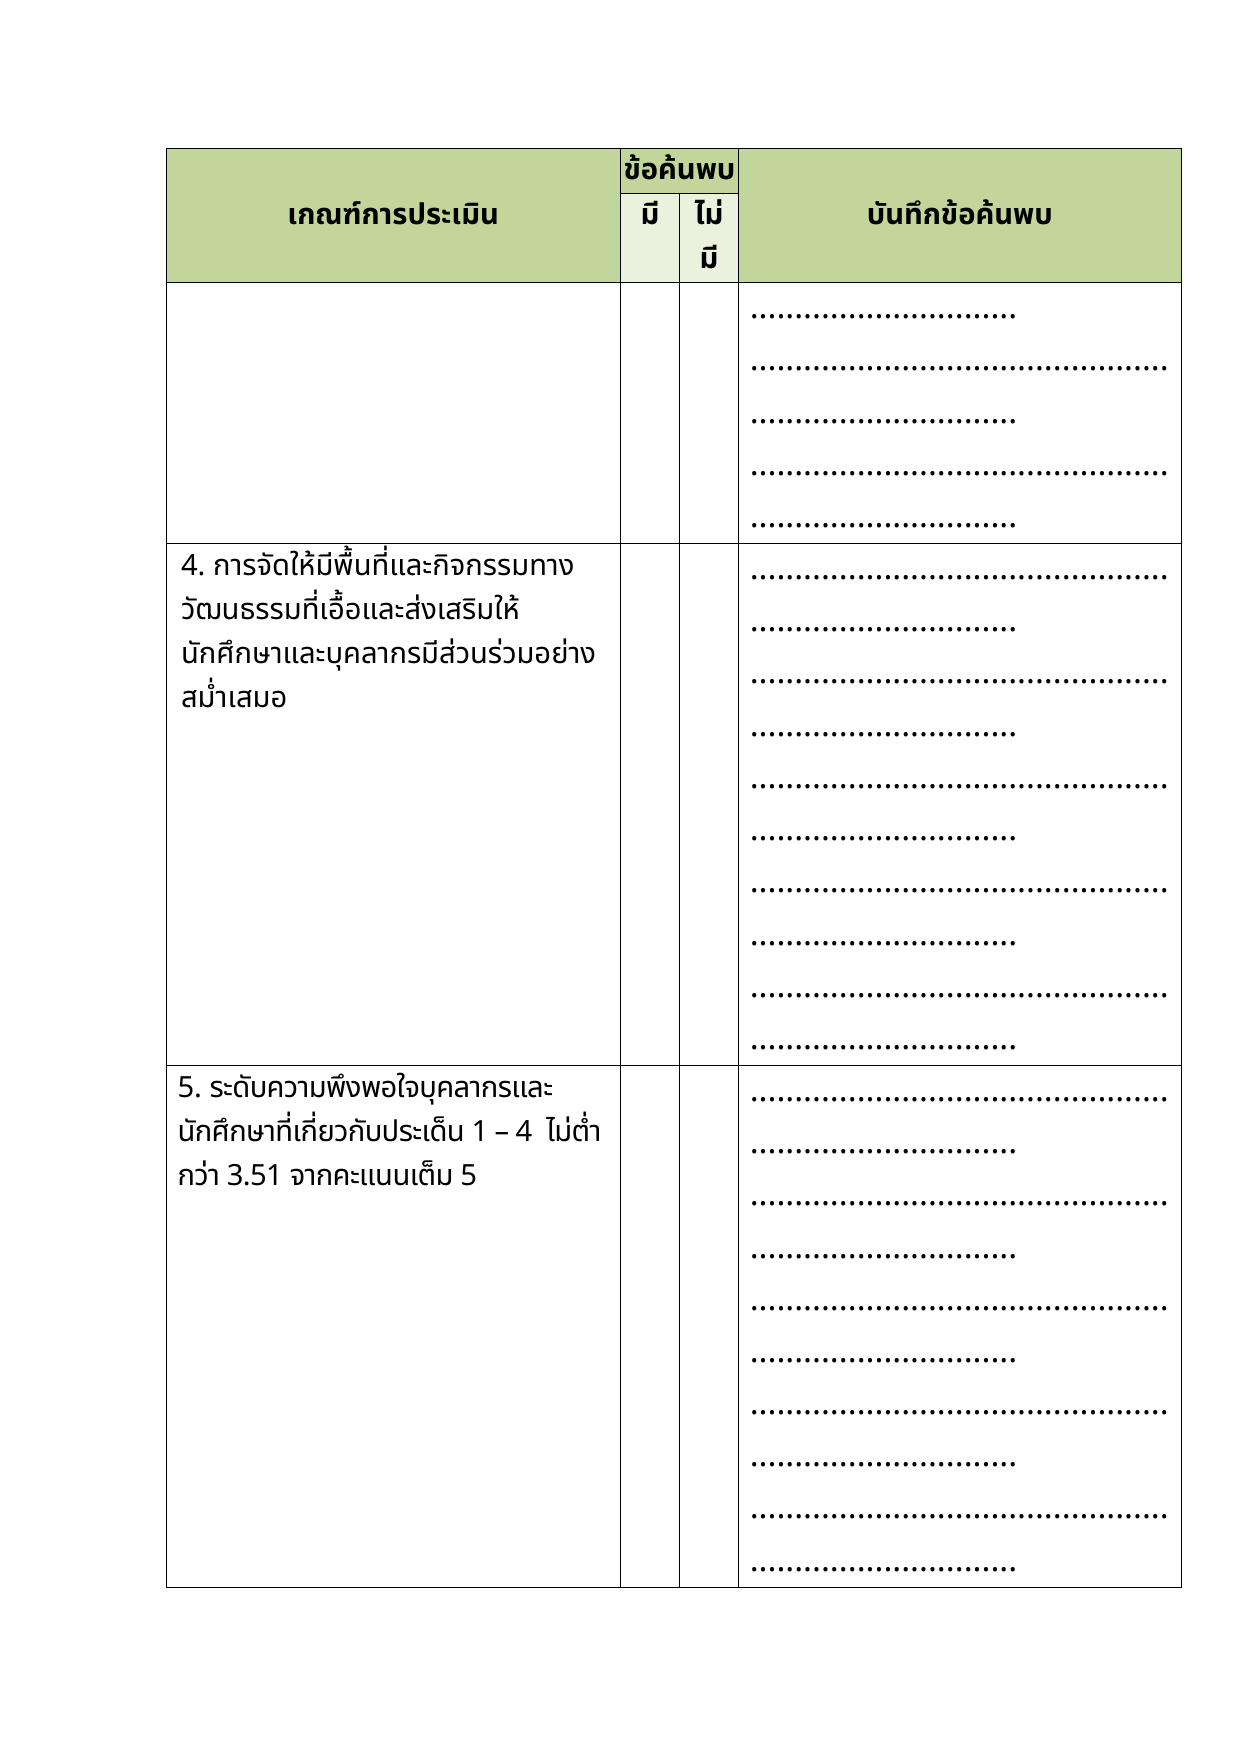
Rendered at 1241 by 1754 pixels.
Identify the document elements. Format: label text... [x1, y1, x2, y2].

table_header เกณฑ์การประเมิน [167, 149, 620, 282]
table_header บันทึกข้อค้นพบ [739, 149, 1181, 282]
table_cell มี [621, 194, 679, 282]
table_cell [621, 283, 679, 543]
table_cell 5. ระดับความพึงพอใจบุคลากรและนักศึกษาที่เกี่ยวกับประเด็น 1 – 4 ไม่ต่ำกว่า 3.51 จากคะแนนเต็ม 5 [167, 1066, 620, 1587]
table_cell ไม่มี [680, 194, 738, 282]
table_cell [621, 1066, 679, 1587]
table_cell [680, 283, 738, 543]
table_cell [680, 1066, 738, 1587]
table_header ข้อค้นพบ [621, 149, 738, 193]
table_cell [739, 283, 1181, 543]
table_cell 4. การจัดให้มีพื้นที่และกิจกรรมทางวัฒนธรรมที่เอื้อและส่งเสริมให้นักศึกษาและบุคลากรมีส่วนร่วมอย่างสม่ำเสมอ [167, 544, 620, 1065]
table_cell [167, 283, 620, 543]
table_cell [621, 544, 679, 1065]
table_cell [680, 544, 738, 1065]
